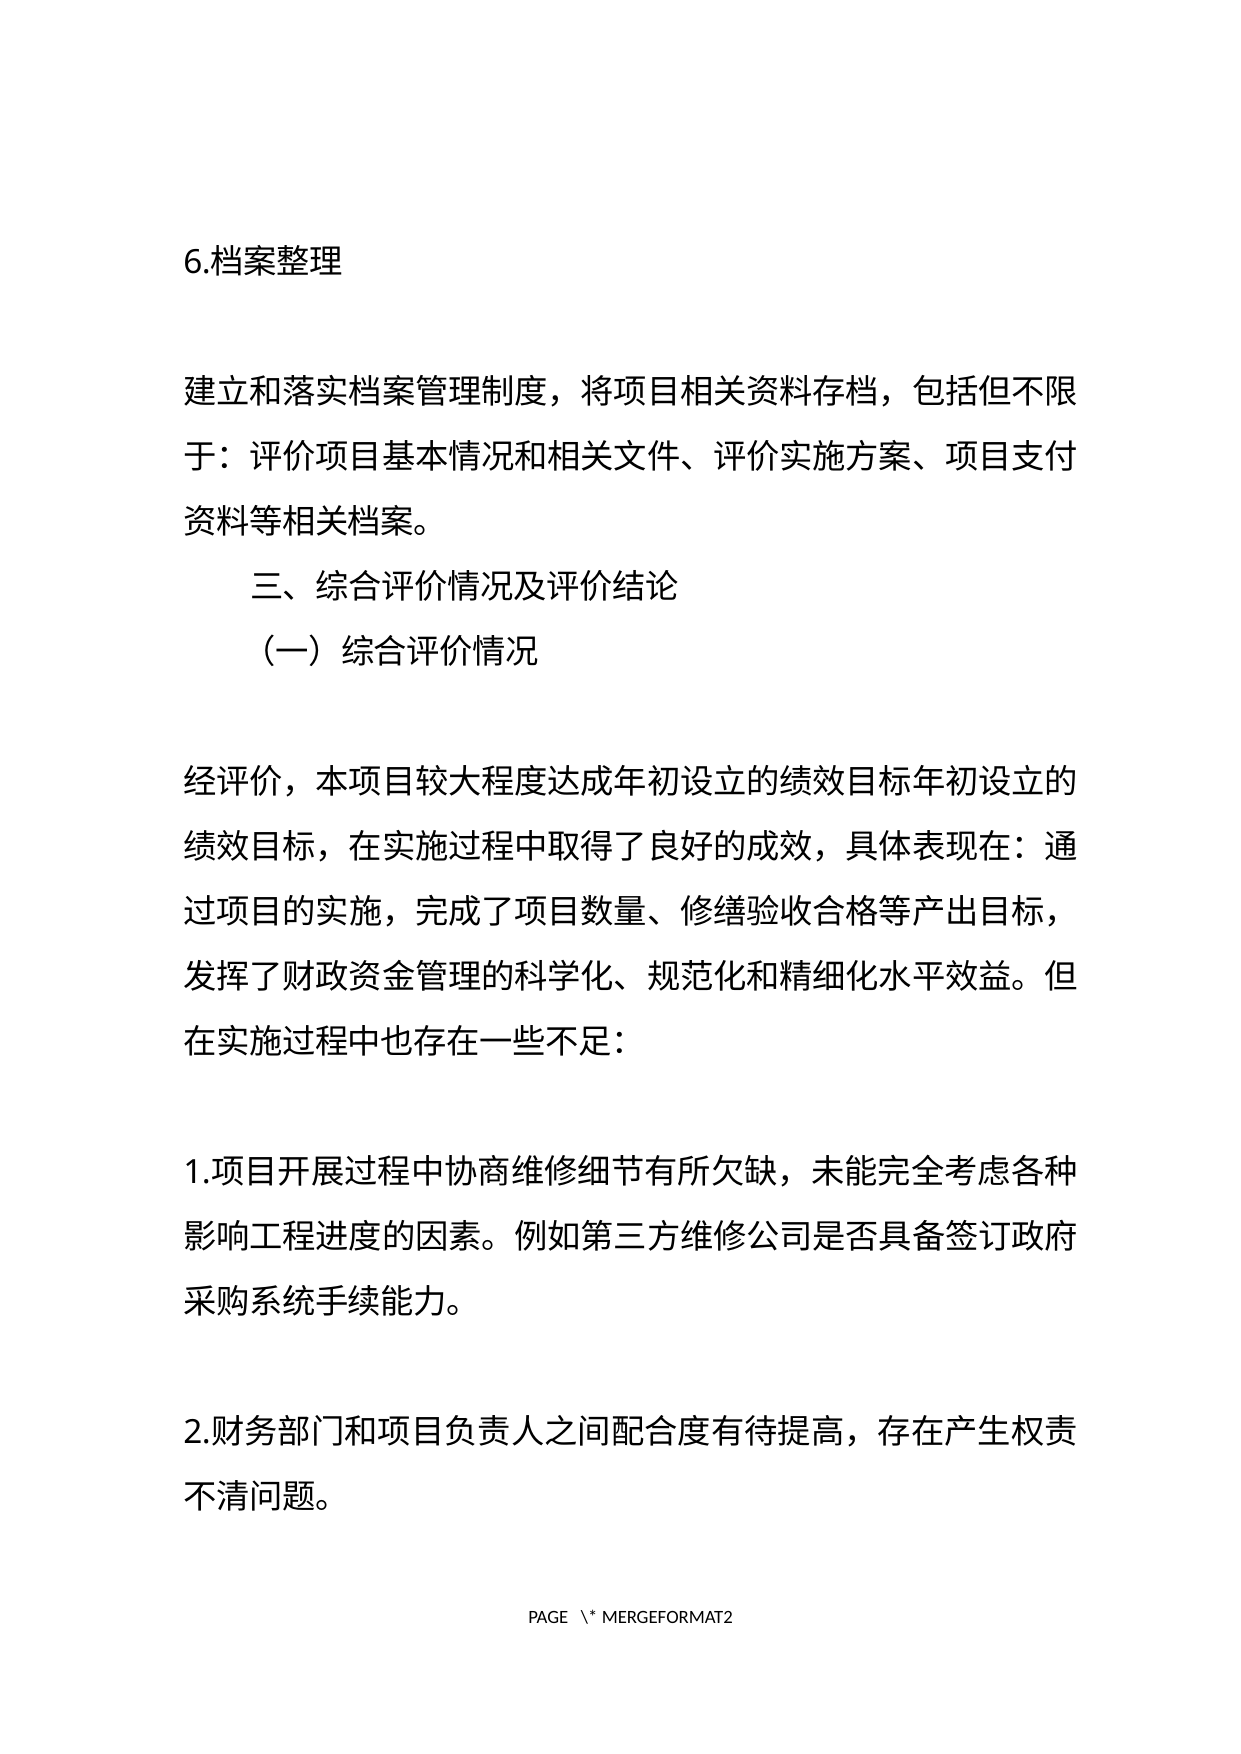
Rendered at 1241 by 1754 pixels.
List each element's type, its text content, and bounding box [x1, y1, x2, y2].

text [183, 617, 1078, 1527]
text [183, 162, 1078, 552]
text 三、综合评价情况及评价结论 [183, 552, 1078, 617]
